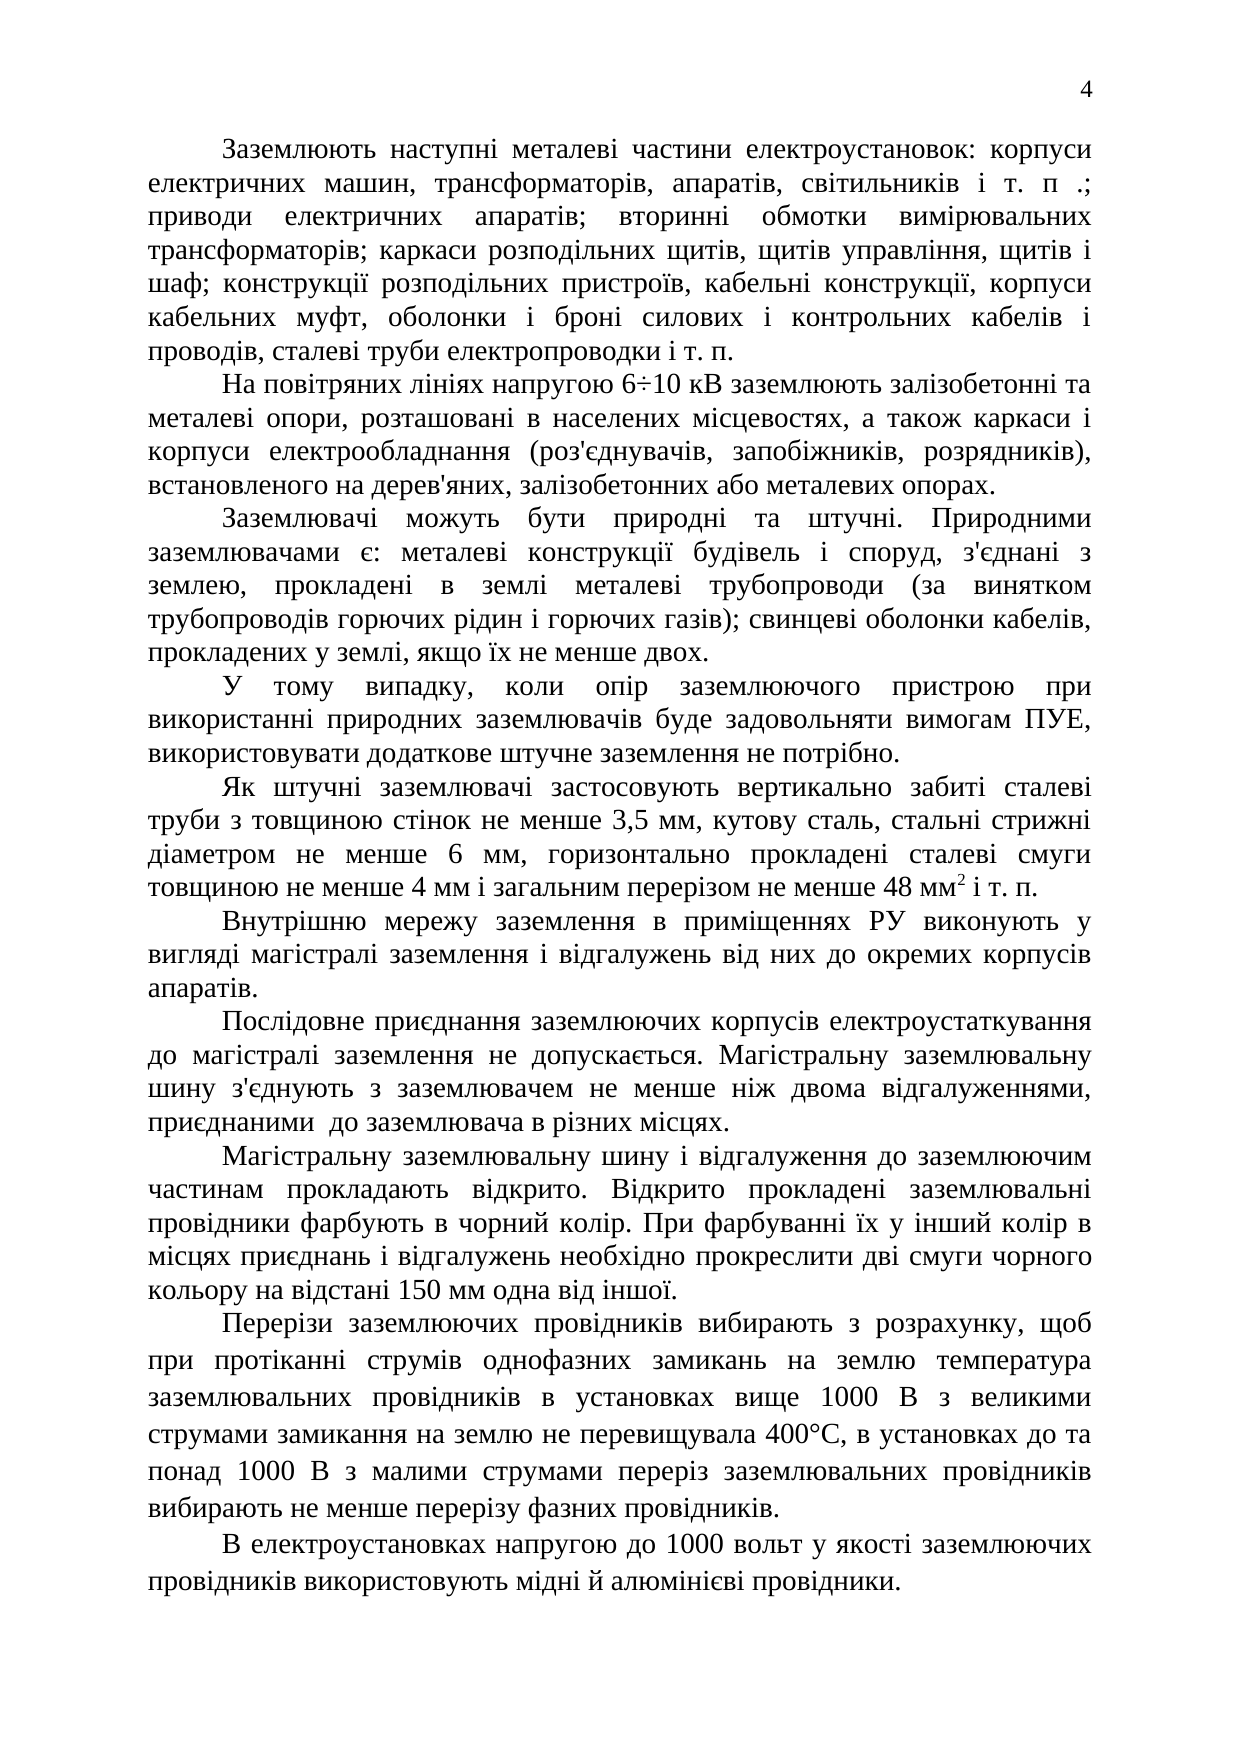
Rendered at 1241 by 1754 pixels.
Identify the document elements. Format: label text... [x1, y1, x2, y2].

text У тому випадку, коли опір заземлюючого пристрою при використанні природних заземлювачів буде задовольняти вимогам ПУЕ, використовувати додаткове штучне заземлення не потрібно. [148, 668, 1092, 769]
text В електроустановках напругою до 1000 вольт у якості заземлюючих провідників використовують мідні й алюмінієві провідники. [148, 1527, 1092, 1597]
text Внутрішню мережу заземлення в приміщеннях РУ виконують у вигляді магістралі заземлення і відгалужень від них до окремих корпусів апаратів. [148, 903, 1092, 1003]
text Заземлювачі можуть бути природні та штучні. Природними заземлювачами є: металеві конструкції будівель і споруд, з'єднані з землею, прокладені в землі металеві трубопроводи (за винятком трубопроводів горючих рідин і горючих газів); свинцеві оболонки кабелів, прокладених у землі, якщо їх не менше двох. [148, 500, 1092, 668]
text Перерізи заземлюючих провідників вибирають з розрахунку, щоб при протіканні струмів однофазних замикань на землю температура заземлювальних провідників в установках вище 1000 В з великими струмами замикання на землю не перевищувала 400°С, в установках до та понад 1000 В з малими струмами переріз заземлювальних провідників вибирають не менше перерізу фазних провідників. [148, 1305, 1092, 1523]
text Заземлюють наступні металеві частини електроустановок: корпуси електричних машин, трансформаторів, апаратів, світильників і т. п .; приводи електричних апаратів; вторинні обмотки вимірювальних трансформаторів; каркаси розподільних щитів, щитів управління, щитів і шаф; конструкції розподільних пристроїв, кабельні конструкції, корпуси кабельних муфт, оболонки і броні силових і контрольних кабелів і проводів, сталеві труби електропроводки і т. п. [148, 131, 1092, 366]
text Послідовне приєднання заземлюючих корпусів електроустаткування до магістралі заземлення не допускається. Магістральну заземлювальну шину з'єднують з заземлювачем не менше ніж двома відгалуженнями, приєднаними до заземлювача в різних місцях. [148, 1003, 1092, 1138]
text На повітряних лініях напругою 6÷10 кВ заземлюють залізобетонні та металеві опори, розташовані в населених місцевостях, а також каркаси і корпуси електрообладнання (роз'єднувачів, запобіжників, розрядників), встановленого на дерев'яних, залізобетонних або металевих опорах. [148, 366, 1092, 500]
text Як штучні заземлювачі застосовують вертикально забиті сталеві труби з товщиною стінок не менше 3,5 мм, кутову сталь, стальні стрижні діаметром не менше 6 мм, горизонтально прокладені сталеві смуги товщиною не менше 4 мм і загальним перерізом не менше 48 мм2 і т. п. [148, 769, 1092, 903]
text Магістральну заземлювальну шину і відгалуження до заземлюючим частинам прокладають відкрито. Відкрито прокладені заземлювальні провідники фарбують в чорний колір. При фарбуванні їх у інший колір в місцях приєднань і відгалужень необхідно прокреслити дві смуги чорного кольору на відстані 150 мм одна від іншої. [148, 1138, 1092, 1305]
